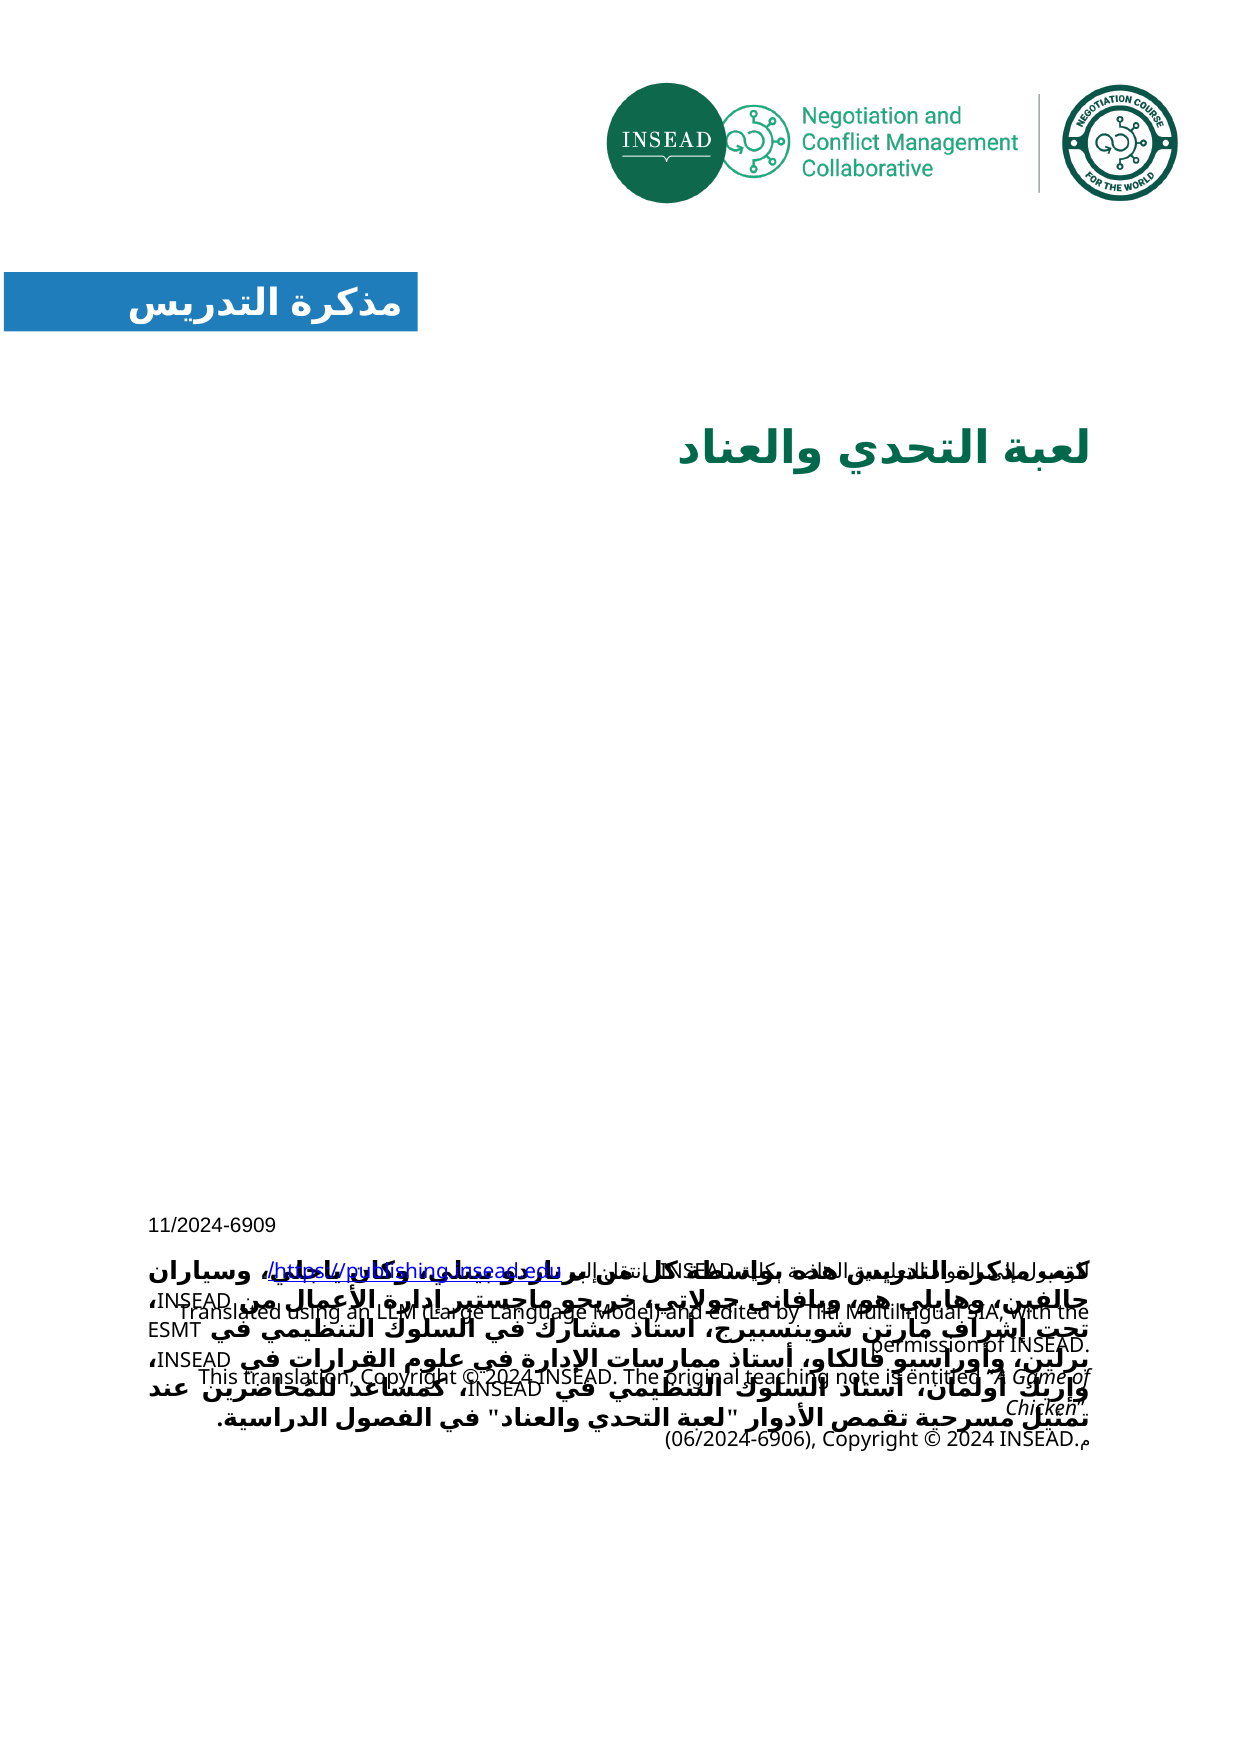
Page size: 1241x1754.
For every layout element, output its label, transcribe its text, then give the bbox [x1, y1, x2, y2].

text 11/2024-6909 [148, 1213, 276, 1237]
picture [602, 75, 1182, 211]
text Translated using an LLM (Large Language Model) and edited by Tilti Multilingual SIA, with the permission of INSEAD. [148, 1297, 1090, 1358]
text لعبة التحدي والعناد [148, 421, 1092, 473]
text This translation, Copyright © 2024 INSEAD. The original teaching note is entitled “A Game of Chicken” (06/2024-6906), Copyright © 2024 INSEAD.م [148, 1362, 1090, 1452]
text للوصول إلى المواد التعليمية الخاصة بكلية INSEAD، انتقل إلى https://publishing.insead.edu/. [148, 1256, 1090, 1285]
